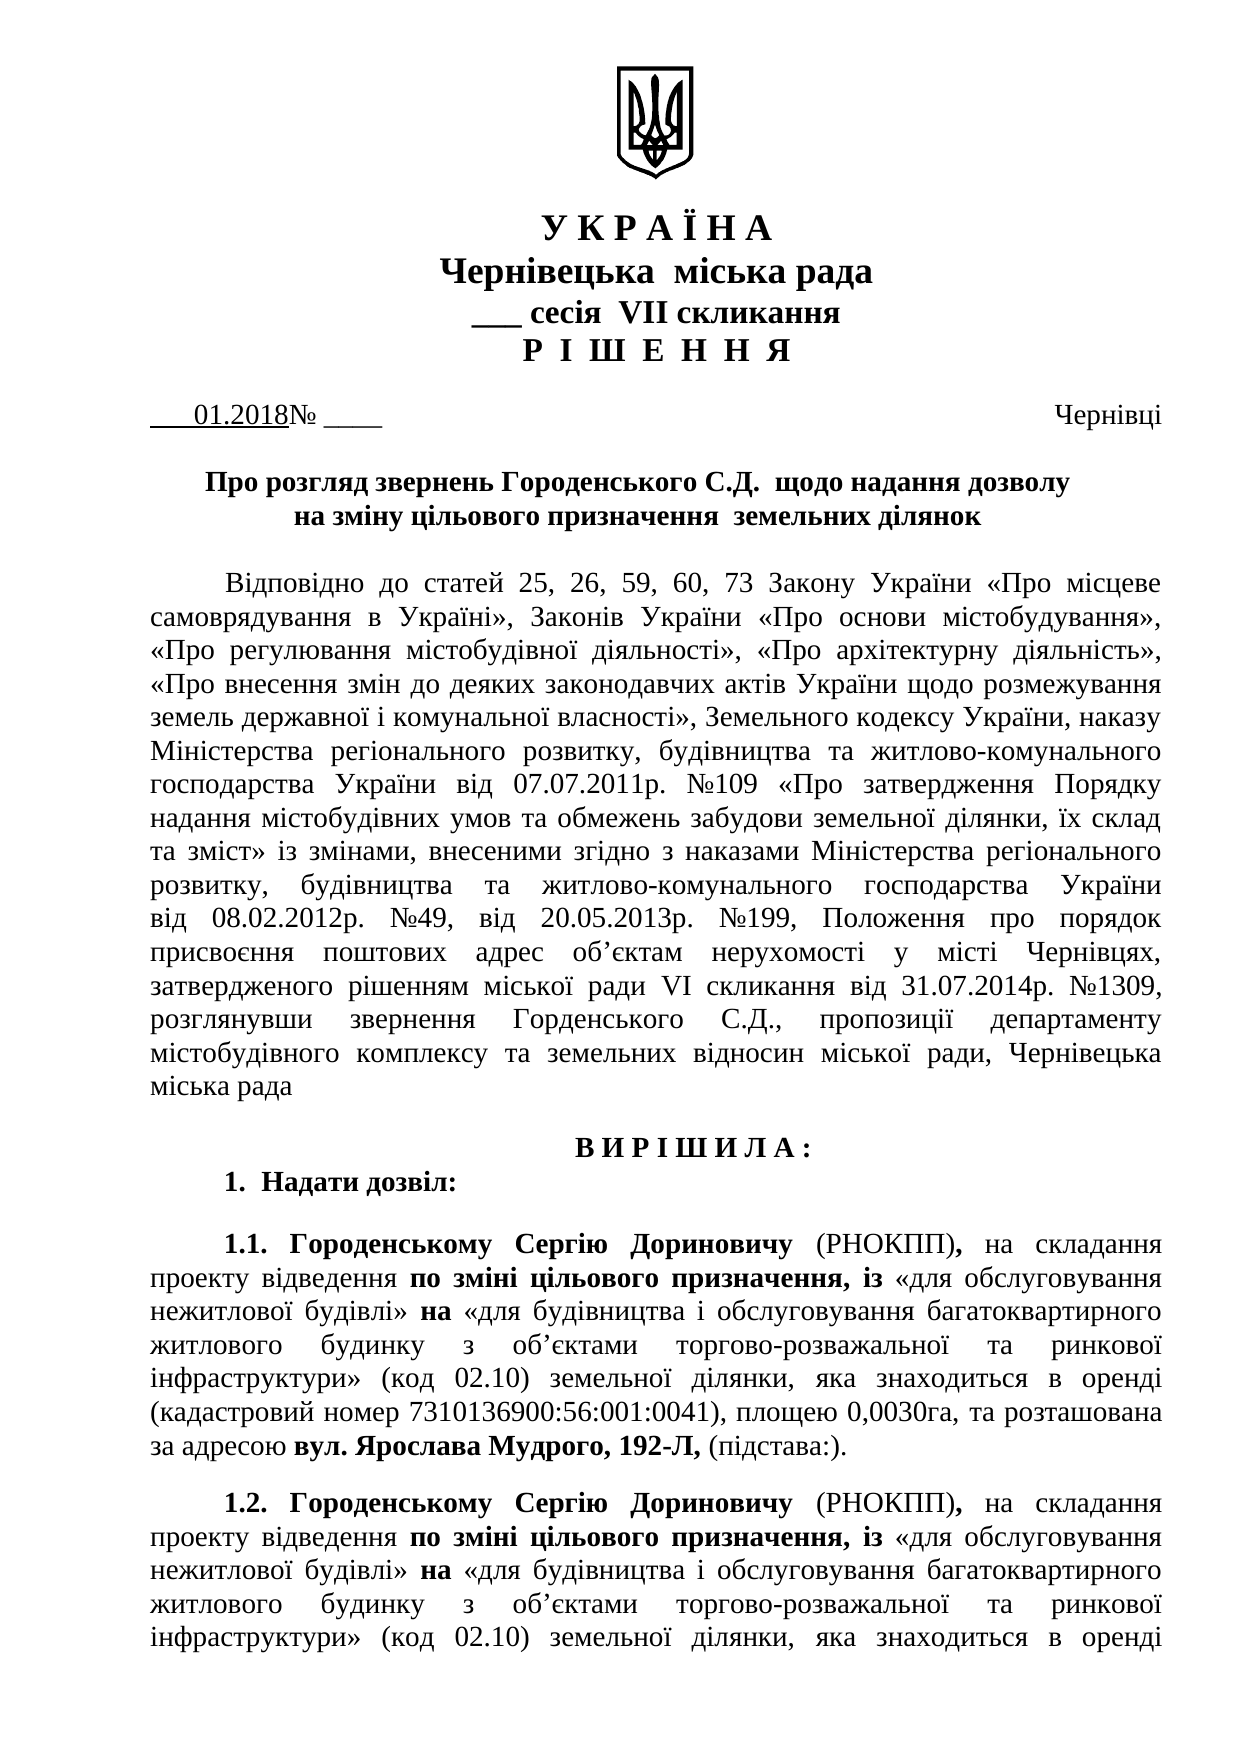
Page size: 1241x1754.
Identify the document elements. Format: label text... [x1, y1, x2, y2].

list Надати дозвіл: [224, 1164, 1162, 1198]
text ___ сесія VІІ скликання [150, 292, 1162, 330]
table_header Про розгляд звернень Городенського С.Д. щодо надання дозволу на зміну цільового призначення земельних ділянок [150, 465, 1125, 565]
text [150, 1485, 1162, 1653]
text Відповідно до статей 25, 26, 59, 60, 73 Закону України «Про місцеве самоврядування в Україні», Законів України «Про основи містобудування», «Про регулювання містобудівної діяльності», «Про архітектурну діяльність», «Про внесення змін до деяких законодавчих актів України щодо розмежування земель державної і комунальної власності», Земельного кодексу України, наказу Міністерства регіонального розвитку, будівництва та житлово-комунального господарства України від 07.07.2011р. №109 «Про затвердження Порядку надання містобудівних умов та обмежень забудови земельної ділянки, їх склад та зміст» із змінами, внесеними згідно з наказами Міністерства регіонального розвитку, будівництва та житлово-комунального господарства України від 08.02.2012р. №49, від 20.05.2013р. №199, Положення про порядок присвоєння поштових адрес об’єктам нерухомості у місті Чернівцях, затвердженого рішенням міської ради VI скликання від 31.07.2014р. №1309, розглянувши звернення Горденського С.Д., пропозиції департаменту містобудівного комплексу та земельних відносин міської ради, Чернівецька міська рада [150, 565, 1162, 1102]
subtitle Р І Ш Е Н Н Я [150, 330, 1162, 369]
text В И Р І Ш И Л А : [150, 1131, 1162, 1164]
text 1.1. Городенському Сергію Дориновичу (РНОКПП), на складання проекту відведення по зміні цільового призначення, із «для обслуговування нежитлової будівлі» на «для будівництва і обслуговування багатоквартирного житлового будинку з об’єктами торгово-розважальної та ринкової інфраструктури» (код 02.10) земельної ділянки, яка знаходиться в оренді (кадастровий номер 7310136900:56:001:0041), площею 0,0030га, та розташована за адресою вул. Ярослава Мудрого, 192-Л, (підстава:). [150, 1226, 1162, 1461]
text У К Р А Ї Н А [150, 206, 1162, 249]
text 01.2018№ ____ Чернівці [150, 397, 1162, 431]
text Чернівецька міська рада [150, 249, 1162, 292]
